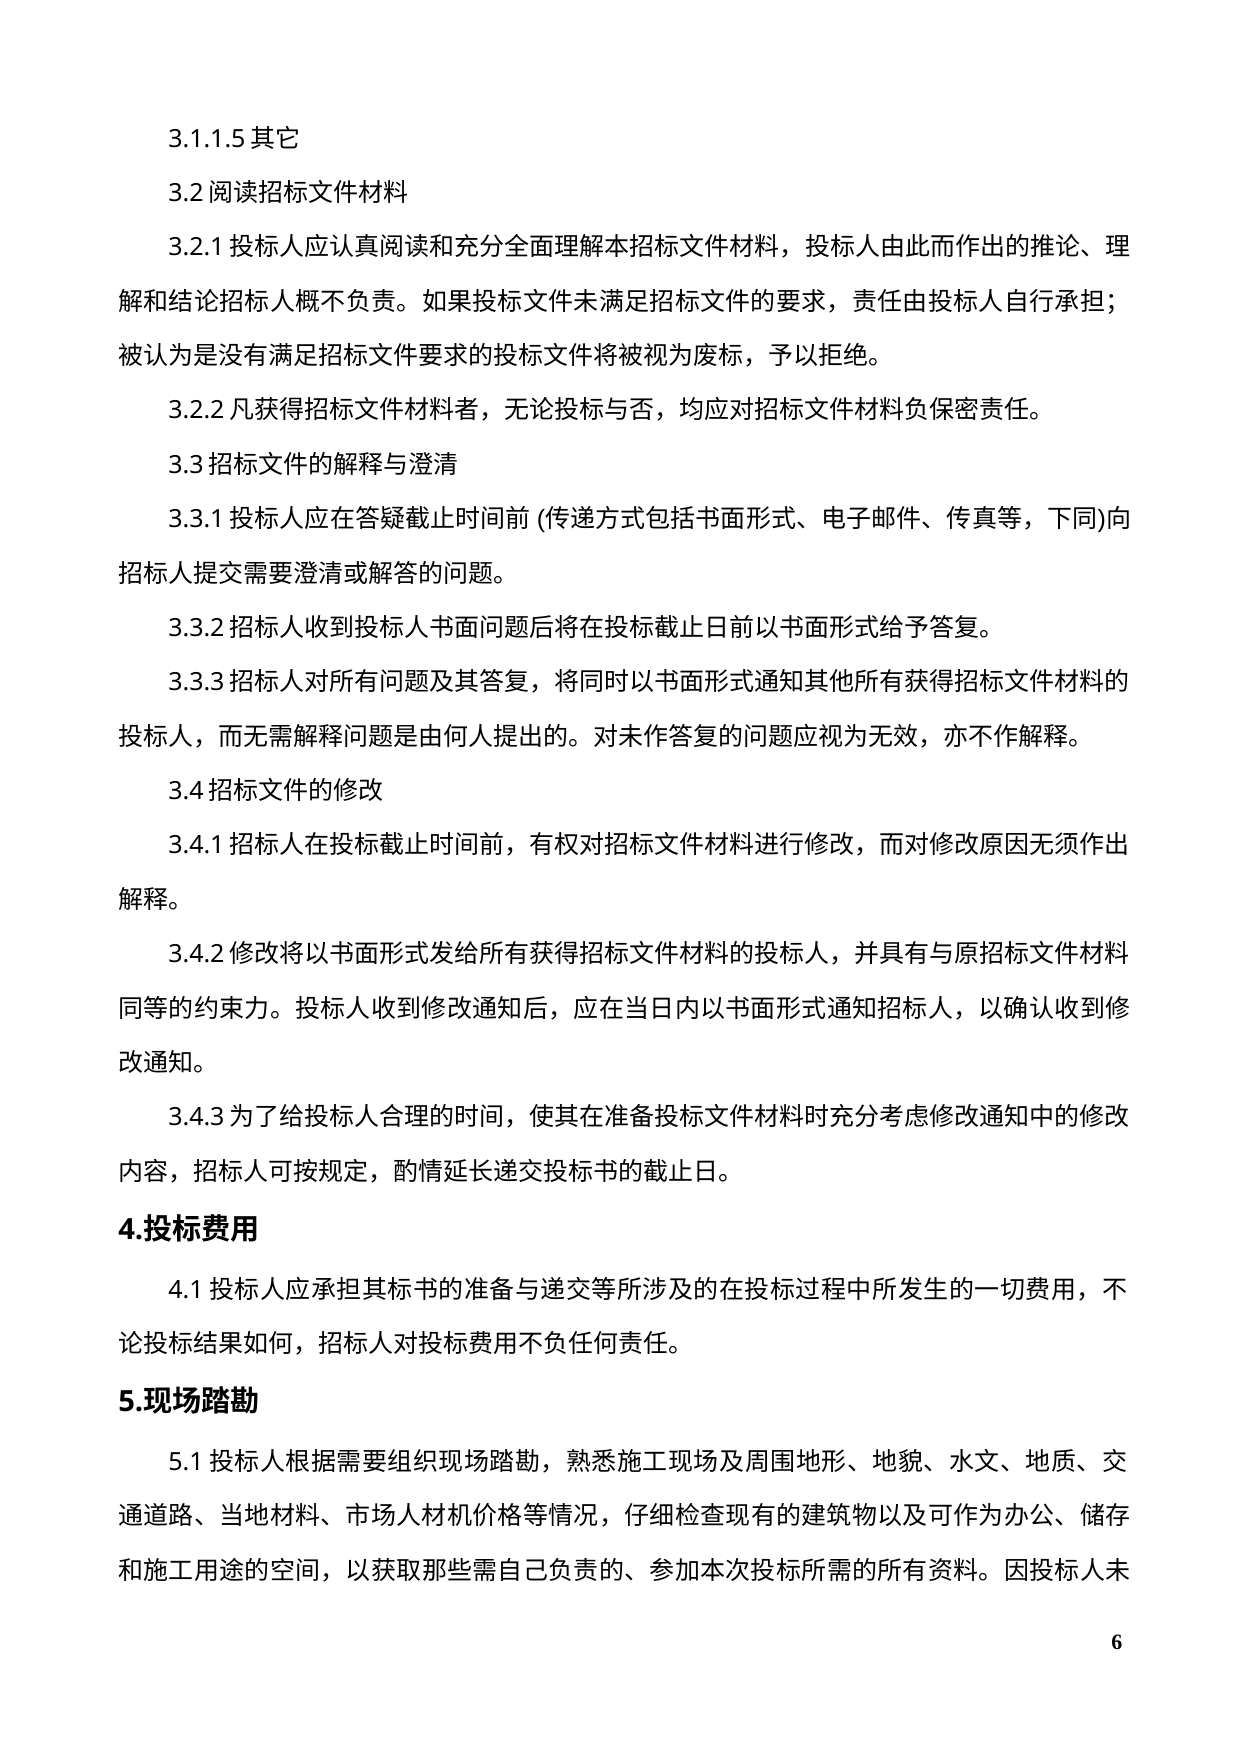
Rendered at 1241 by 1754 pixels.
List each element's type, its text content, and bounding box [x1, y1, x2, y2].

text 5.现场踏勘 [118, 1378, 1130, 1420]
text 招标人对所有问题及其答复，将同时以书面形式通知其他所有获得招标文件材料的投标人，而无需解释问题是由何人提出的。对未作答复的问题应视为无效，亦不作解释。 [118, 662, 1131, 752]
text 投标人应在答疑截止时间前 (传递方式包括书面形式、电子邮件、传真等，下同)向招标人提交需要澄清或解答的问题。 [118, 499, 1131, 589]
text 为了给投标人合理的时间，使其在准备投标文件材料时充分考虑修改通知中的修改内容，招标人可按规定，酌情延长递交投标书的截止日。 [118, 1097, 1131, 1187]
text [118, 1441, 1131, 1586]
text 招标人在投标截止时间前，有权对招标文件材料进行修改，而对修改原因无须作出解释。 [118, 825, 1131, 916]
text 投标人应认真阅读和充分全面理解本招标文件材料，投标人由此而作出的推论、理解和结论招标人概不负责。如果投标文件未满足招标文件的要求，责任由投标人自行承担；被认为是没有满足招标文件要求的投标文件将被视为废标，予以拒绝。 [118, 227, 1131, 372]
text 4.1投标人应承担其标书的准备与递交等所涉及的在投标过程中所发生的一切费用，不论投标结果如何，招标人对投标费用不负任何责任。 [118, 1269, 1131, 1360]
text 3.3招标文件的解释与澄清 [118, 444, 1131, 481]
text 凡获得招标文件材料者，无论投标与否，均应对招标文件材料负保密责任。 [118, 390, 1131, 426]
text .5其它 [118, 118, 1131, 154]
text 4.投标费用 [118, 1206, 1130, 1248]
text 3.2阅读招标文件材料 [118, 172, 1131, 209]
text 招标人收到投标人书面问题后将在投标截止日前以书面形式给予答复。 [118, 607, 1131, 644]
text 3.4招标文件的修改 [118, 771, 1131, 807]
text 修改将以书面形式发给所有获得招标文件材料的投标人，并具有与原招标文件材料同等的约束力。投标人收到修改通知后，应在当日内以书面形式通知招标人，以确认收到修改通知。 [118, 934, 1131, 1079]
